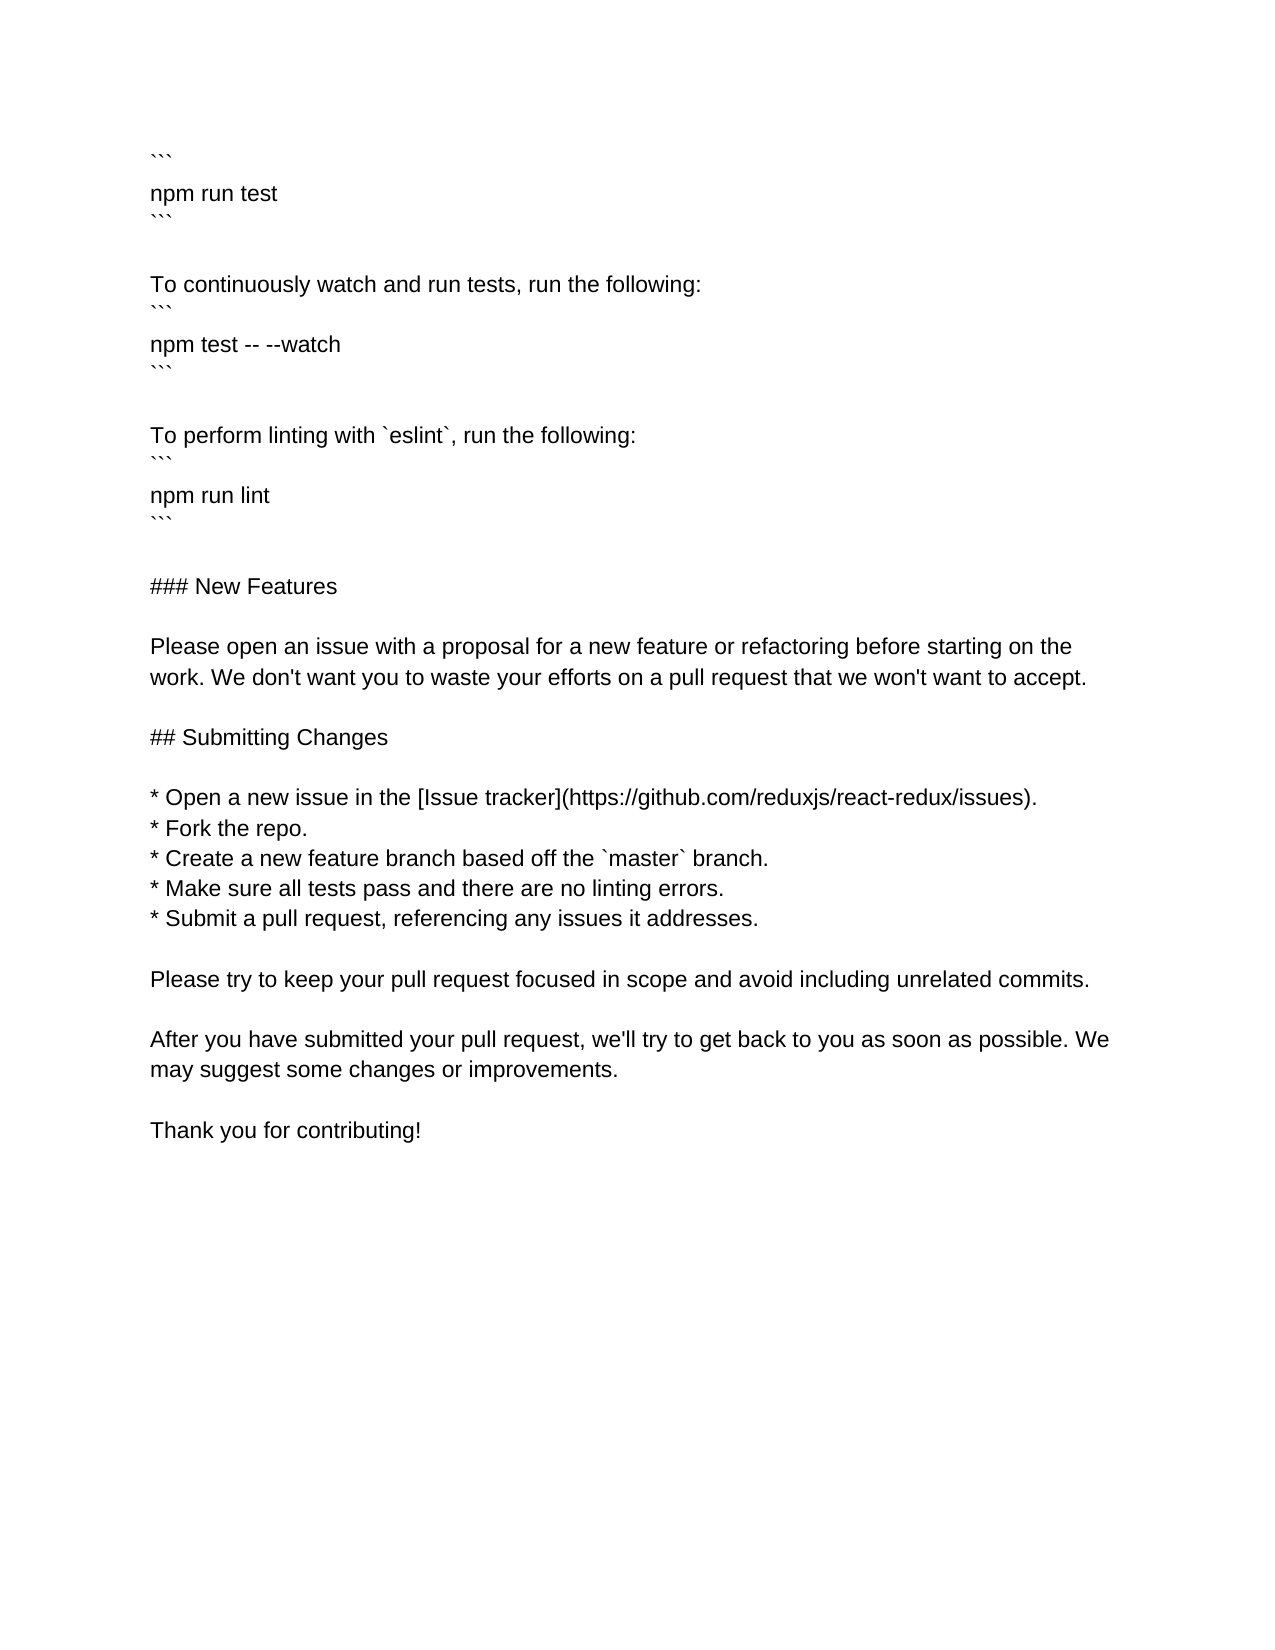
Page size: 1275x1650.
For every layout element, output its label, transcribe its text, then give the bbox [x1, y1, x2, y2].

text * Open a new issue in the [Issue tracker](https://github.com/reduxjs/react-redux/issues). [150, 784, 1125, 811]
text ### New Features [150, 573, 1125, 599]
text ``` [150, 361, 1125, 388]
text Please try to keep your pull request focused in scope and avoid including unrelated commits. [150, 966, 1125, 992]
text npm run test [150, 180, 1125, 207]
text * Create a new feature branch based off the `master` branch. [150, 845, 1125, 871]
text ``` [150, 452, 1125, 478]
text * Fork the repo. [150, 814, 1125, 841]
text ``` [150, 150, 1125, 176]
text Thank you for contributing! [150, 1117, 1125, 1143]
text To continuously watch and run tests, run the following: [150, 271, 1125, 297]
text ## Submitting Changes [150, 724, 1125, 750]
text ``` [150, 301, 1125, 327]
text ``` [150, 512, 1125, 539]
text * Make sure all tests pass and there are no linting errors. [150, 875, 1125, 901]
text npm run lint [150, 482, 1125, 509]
text ``` [150, 210, 1125, 237]
text npm test -- --watch [150, 331, 1125, 358]
text * Submit a pull request, referencing any issues it addresses. [150, 905, 1125, 932]
text Please open an issue with a proposal for a new feature or refactoring before starting on the work. We don't want you to waste your efforts on a pull request that we won't want to accept. [150, 633, 1125, 690]
text To perform linting with `eslint`, run the following: [150, 422, 1125, 448]
text After you have submitted your pull request, we'll try to get back to you as soon as possible. We may suggest some changes or improvements. [150, 1026, 1125, 1083]
